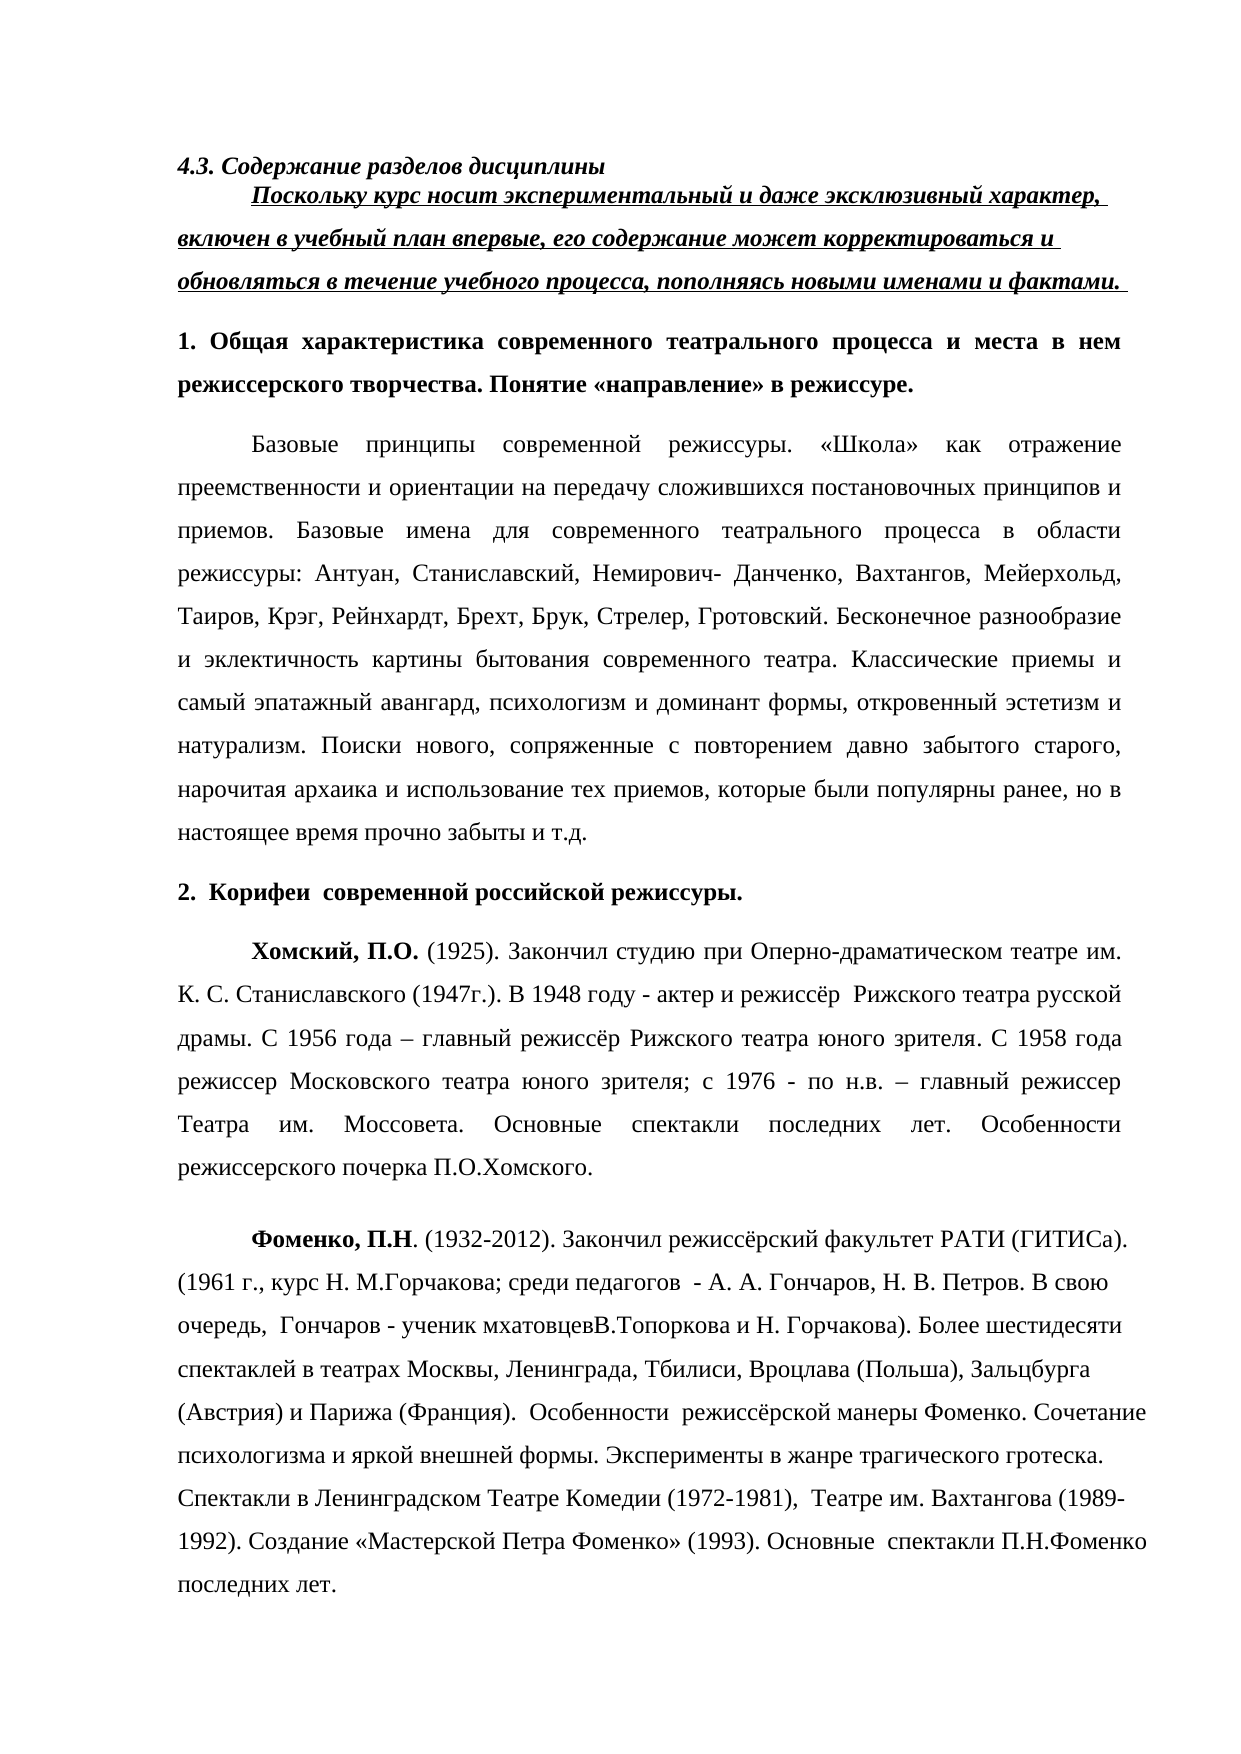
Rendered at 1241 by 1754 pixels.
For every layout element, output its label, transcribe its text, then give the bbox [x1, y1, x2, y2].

text Поскольку курс носит экспериментальный и даже эксклюзивный характер, включен в учебный план впервые, его содержание может корректироваться и обновляться в течение учебного процесса, пополняясь новыми именами и фактами. [177, 180, 1152, 295]
text Хомский, П.О. (1925). Закончил студию при Оперно-драматическом театре им. К. С. Станиславского (1947г.). В 1948 году - актер и режиссёр Рижского театра русской драмы. С 1956 года – главный режиссёр Рижского театра юного зрителя. С 1958 года режиссер Московского театра юного зрителя; с 1976 - по н.в. – главный режиссер Театра им. Моссовета. Основные спектакли последних лет. Особенности режиссерского почерка П.О.Хомского. [177, 936, 1122, 1181]
text 2. Корифеи современной российской режиссуры. [177, 877, 1122, 905]
text Фоменко, П.Н. (1932-2012). Закончил режиссёрский факультет РАТИ (ГИТИСа). (., курс Н. М.Горчакова; среди педагогов - А. А. Гончаров, Н. В. Петров. В свою очередь, Гончаров - ученик мхатовцевВ.Топоркова и Н. Горчакова). Более шестидесяти спектаклей в театрах Москвы, Ленинграда, Тбилиси, Вроцлава (Польша), Зальцбурга (Австрия) и Парижа (Франция). Особенности режиссёрской манеры Фоменко. Сочетание психологизма и яркой внешней формы. Эксперименты в жанре трагического гротеска. Спектакли в Ленинградском Театре Комедии (1972-1981), Театре им. Вахтангова (1989-1992). Создание «Мастерской Петра Фоменко» (1993). Основные спектакли П.Н.Фоменко последних лет. [177, 1224, 1152, 1598]
text 1. Общая характеристика современного театрального процесса и места в нем режиссерского творчества. Понятие «направление» в режиссуре. [177, 326, 1122, 398]
text Базовые принципы современной режиссуры. «Школа» как отражение преемственности и ориентации на передачу сложившихся постановочных принципов и приемов. Базовые имена для современного театрального процесса в области режиссуры: Антуан, Станиславский, Немирович- Данченко, Вахтангов, Мейерхольд, Таиров, Крэг, Рейнхардт, Брехт, Брук, Стрелер, Гротовский. Бесконечное разнообразие и эклектичность картины бытования современного театра. Классические приемы и самый эпатажный авангард, психологизм и доминант формы, откровенный эстетизм и натурализм. Поиски нового, сопряженные с повторением давно забытого старого, нарочитая архаика и использование тех приемов, которые были популярны ранее, но в настоящее время прочно забыты и т.д. [177, 429, 1122, 846]
text 4.3. Содержание разделов дисциплины [177, 151, 1152, 180]
